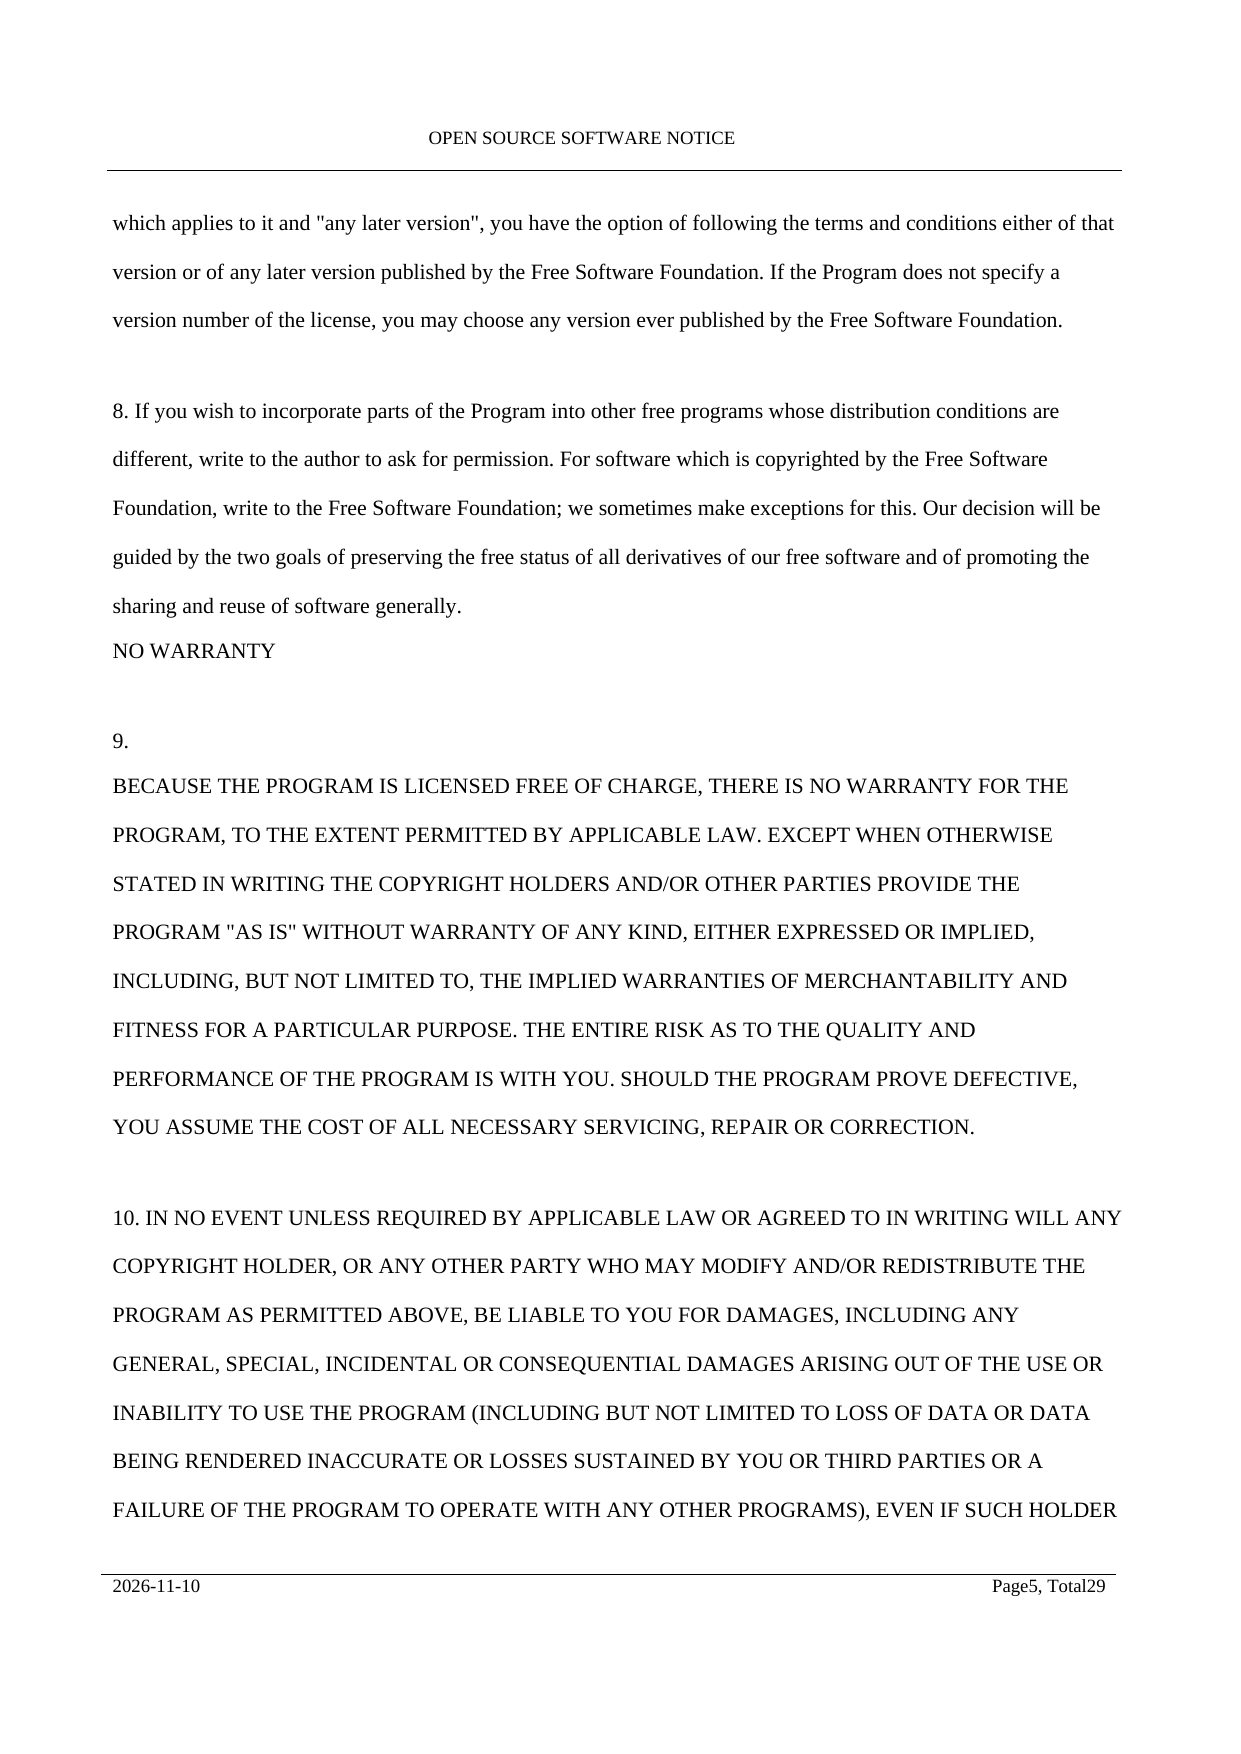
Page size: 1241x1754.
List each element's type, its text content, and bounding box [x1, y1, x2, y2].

text 9. [112, 724, 1128, 757]
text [112, 206, 1128, 336]
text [112, 1201, 1128, 1526]
text 8. If you wish to incorporate parts of the Program into other free programs whose distribution conditions are different, write to the author to ask for permission. For software which is copyrighted by the Free Software Foundation, write to the Free Software Foundation; we sometimes make exceptions for this. Our decision will be guided by the two goals of preserving the free status of all derivatives of our free software and of promoting the sharing and reuse of software generally. [112, 394, 1128, 622]
text NO WARRANTY [112, 634, 1128, 667]
text BECAUSE THE PROGRAM IS LICENSED FREE OF CHARGE, THERE IS NO WARRANTY FOR THE PROGRAM, TO THE EXTENT PERMITTED BY APPLICABLE LAW. EXCEPT WHEN OTHERWISE STATED IN WRITING THE COPYRIGHT HOLDERS AND/OR OTHER PARTIES PROVIDE THE PROGRAM "AS IS" WITHOUT WARRANTY OF ANY KIND, EITHER EXPRESSED OR IMPLIED, INCLUDING, BUT NOT LIMITED TO, THE IMPLIED WARRANTIES OF MERCHANTABILITY AND FITNESS FOR A PARTICULAR PURPOSE. THE ENTIRE RISK AS TO THE QUALITY AND PERFORMANCE OF THE PROGRAM IS WITH YOU. SHOULD THE PROGRAM PROVE DEFECTIVE, YOU ASSUME THE COST OF ALL NECESSARY SERVICING, REPAIR OR CORRECTION. [112, 769, 1128, 1143]
